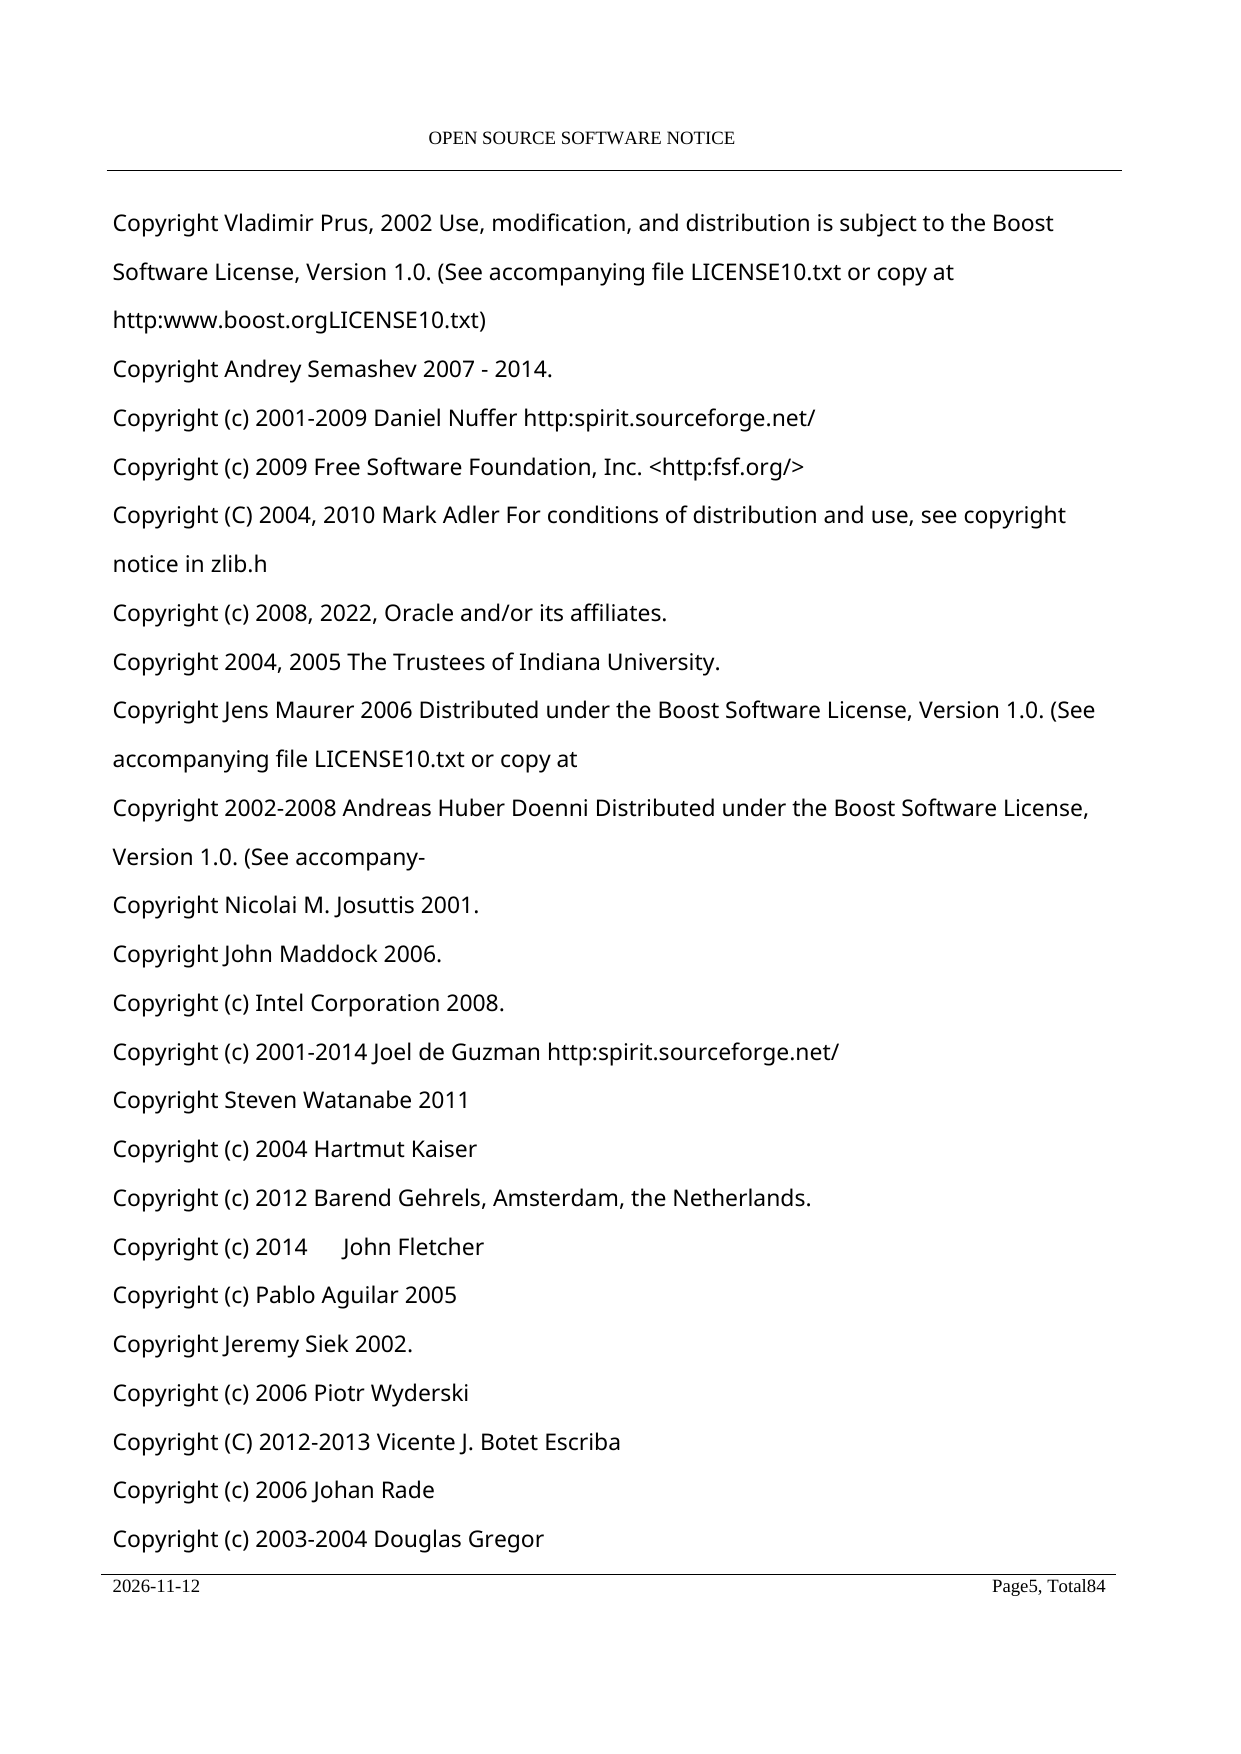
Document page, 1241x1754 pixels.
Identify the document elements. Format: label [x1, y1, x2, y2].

text [112, 206, 1128, 1555]
